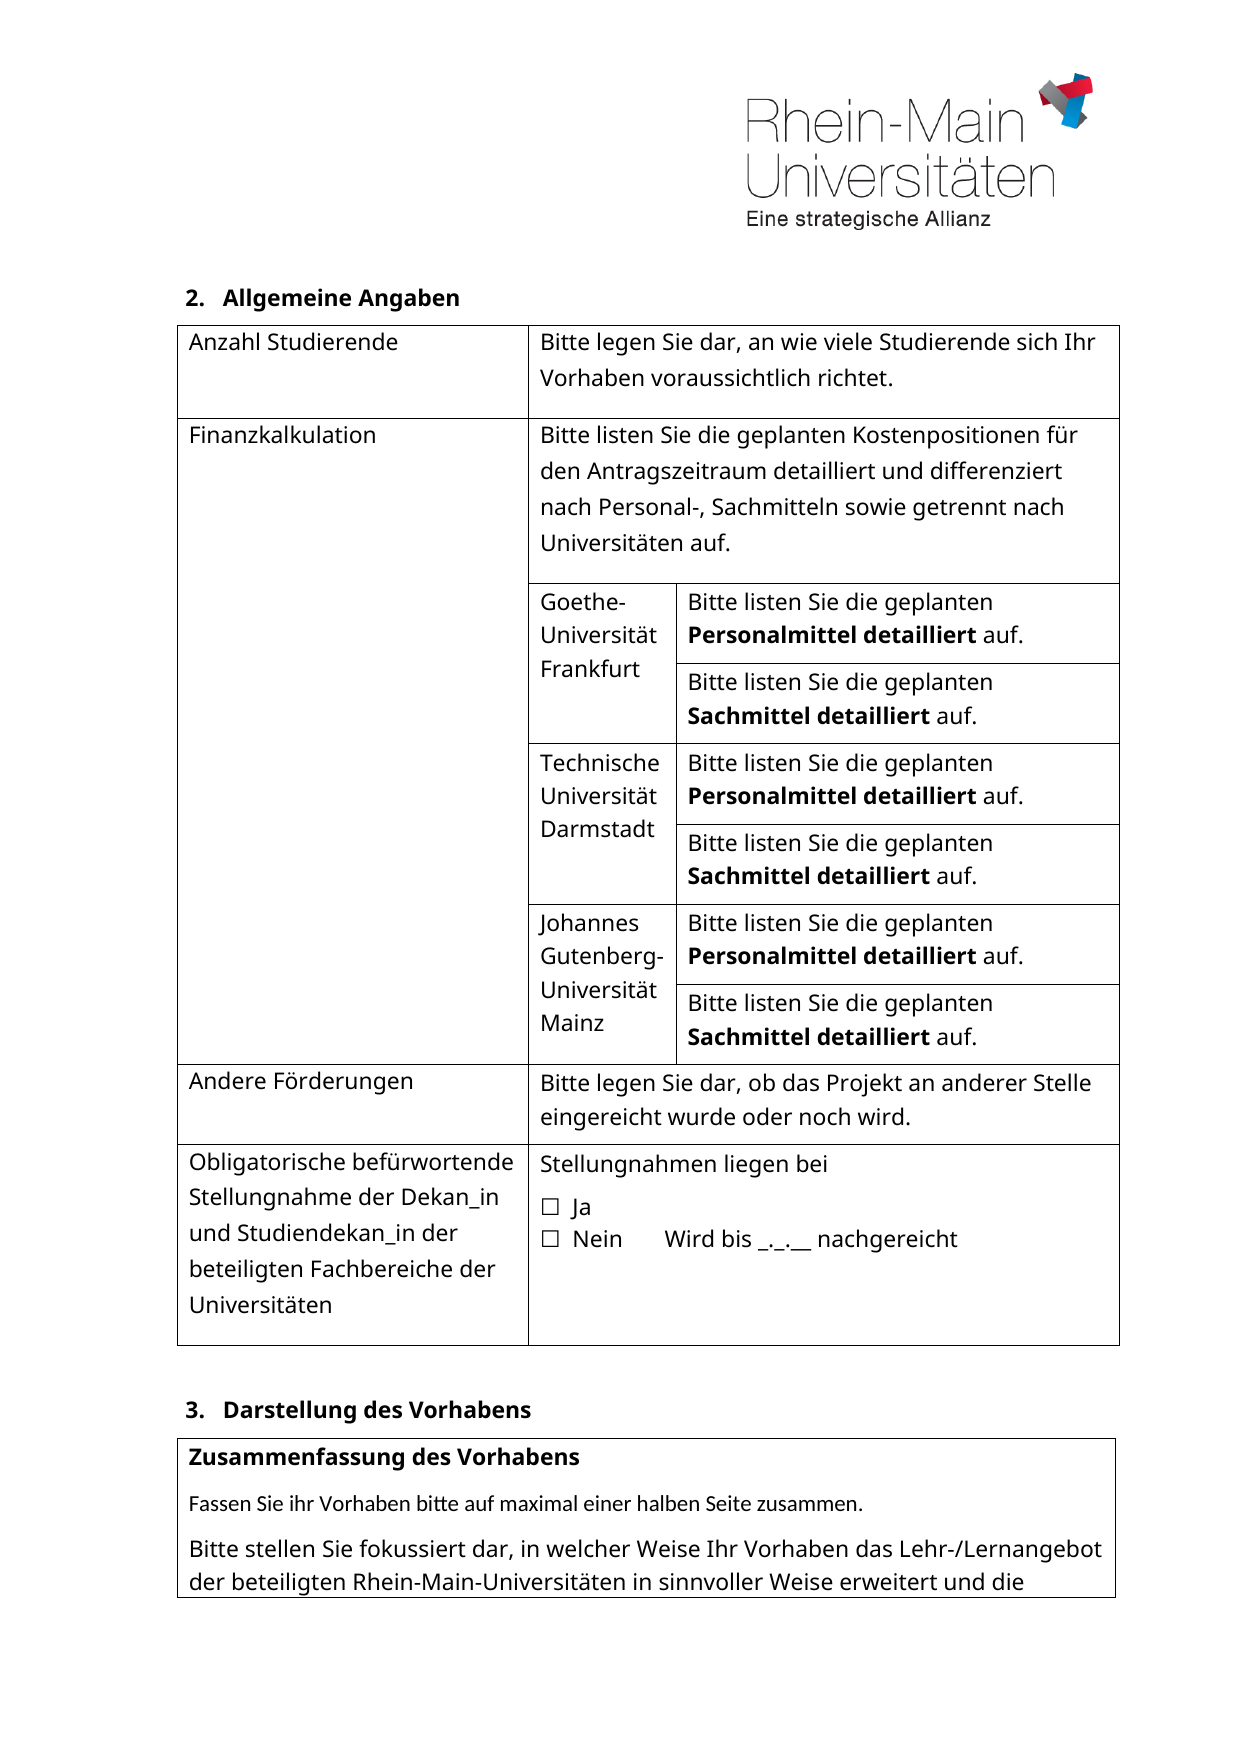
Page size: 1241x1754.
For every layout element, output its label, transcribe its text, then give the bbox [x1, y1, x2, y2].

table_cell Ja Nein [529, 1145, 1119, 1345]
table_cell Obligatorische befürwortende Stellungnahme der Dekan_in und Studiendekan_in der beteiligten Fachbereiche der Universitäten [178, 1145, 528, 1345]
list Allgemeine Angaben [185, 279, 1093, 313]
picture [747, 73, 1093, 230]
table_cell Andere Förderungen [178, 1065, 528, 1144]
table_header Zusammenfassung des Vorhabens [178, 1439, 1115, 1597]
list Darstellung des Vorhabens [185, 1392, 1093, 1425]
table_header Anzahl Studierende [178, 326, 528, 418]
table_cell Finanzkalkulation [178, 419, 528, 1064]
table_cell Technische Universität Darmstadt [529, 744, 676, 904]
table_cell Johannes Gutenberg-Universität Mainz [529, 905, 676, 1064]
table_cell Goethe-Universität Frankfurt [529, 584, 676, 743]
